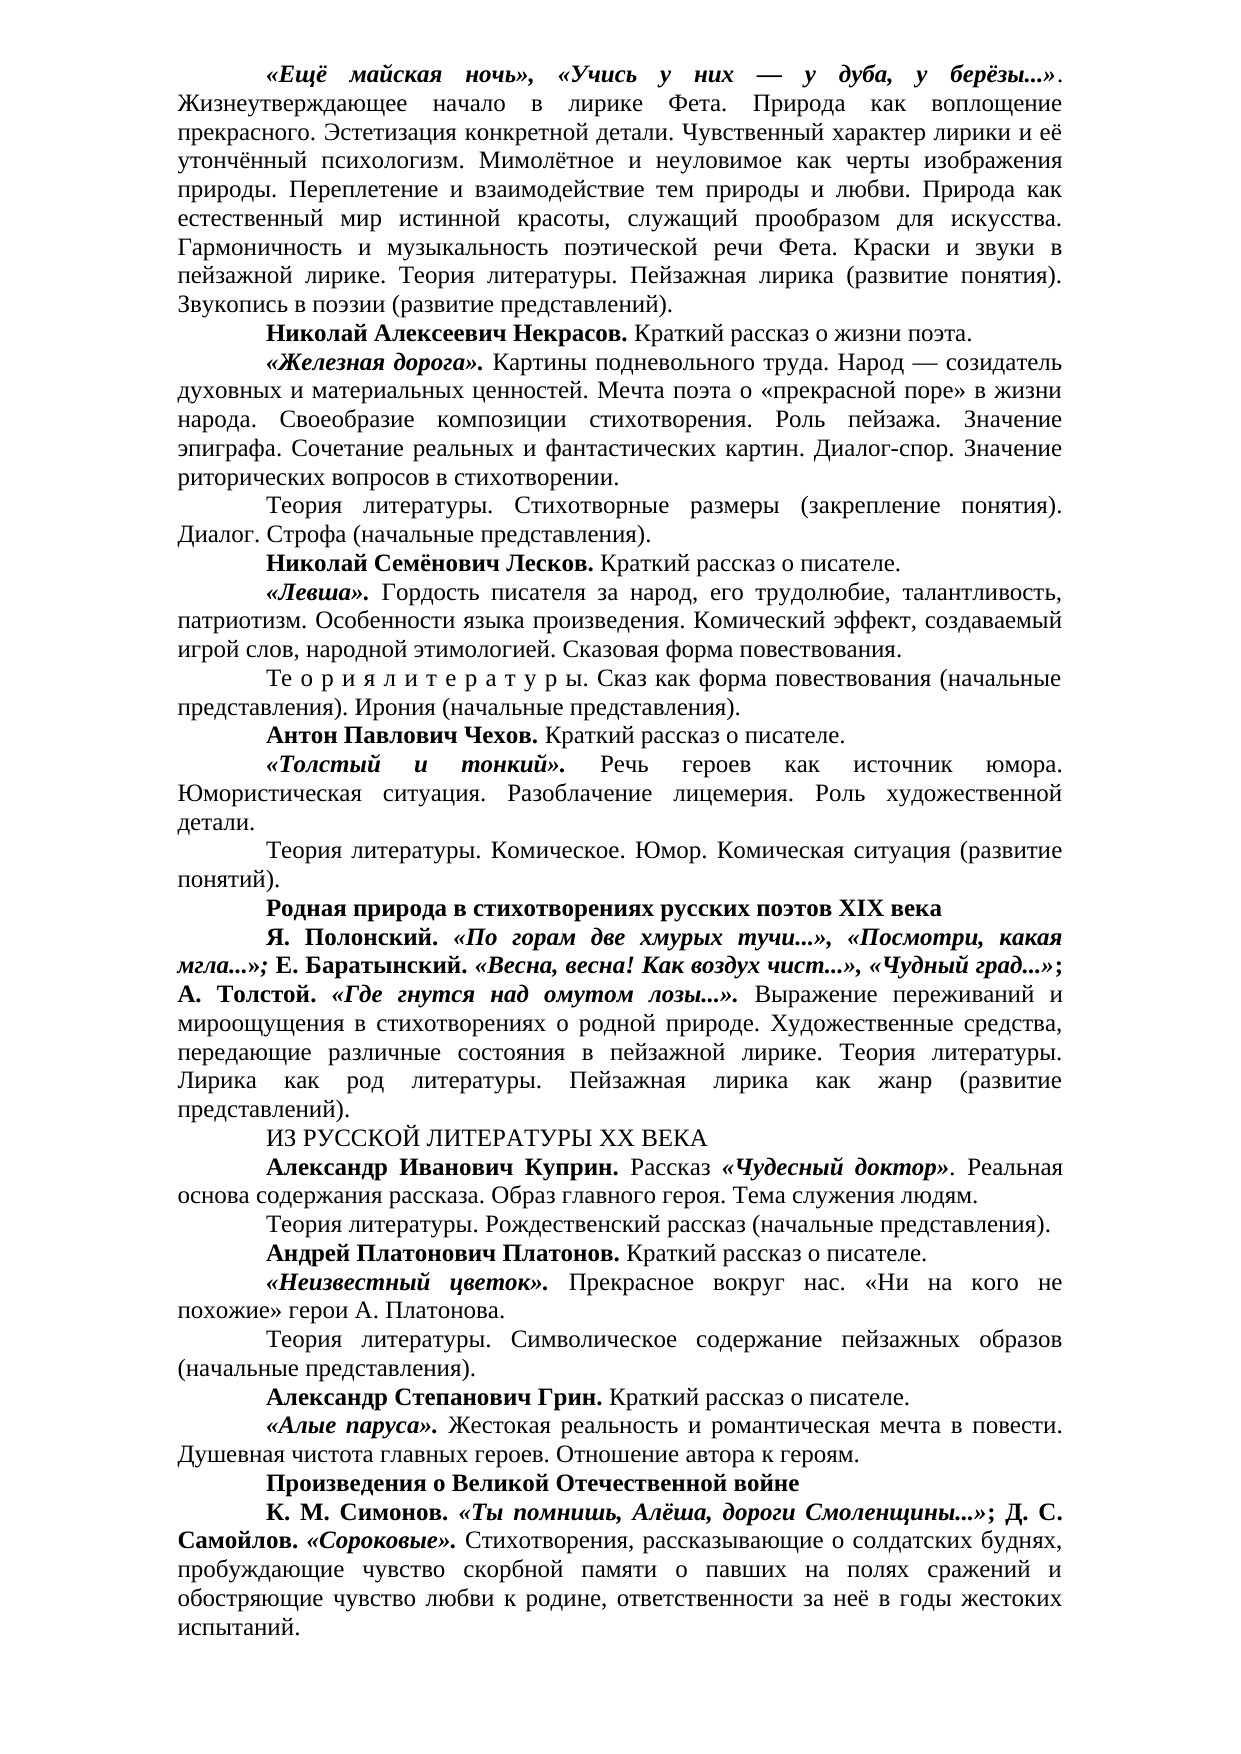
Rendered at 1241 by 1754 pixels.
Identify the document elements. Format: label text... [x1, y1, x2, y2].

text Александр Степанович Грин. Краткий рассказ о писателе. [177, 1382, 1063, 1410]
text Антон Павлович Чехов. Краткий рассказ о писателе. [177, 720, 1063, 749]
text Андрей Платонович Платонов. Краткий рассказ о писателе. [177, 1238, 1063, 1267]
text ИЗ РУССКОЙ ЛИТЕРАТУРЫ XX ВЕКА [177, 1123, 1063, 1152]
text «Левша». Гордость писателя за народ, его трудолюбие, талантливость, патриотизм. Особенности языка произведения. Комический эффект, создаваемый игрой слов, народной этимологией. Сказовая форма повествования. [177, 577, 1063, 663]
text Теория литературы. Стихотворные размеры (закрепление понятия). Диалог. Строфа (начальные представления). [177, 490, 1063, 548]
text Те о р и я л и т е р а т у р ы. Сказ как форма повествования (начальные представления). Ирония (начальные представления). [177, 663, 1063, 720]
text «Ещё майская ночь», «Учись у них — у дуба, у берёзы...». Жизнеутверждающее начало в лирике Фета. Природа как воплощение прекрасного. Эстетизация конкретной детали. Чувственный характер лирики и её утончённый психологизм. Мимолётное и неуловимое как черты изображения природы. Переплетение и взаимодействие тем природы и любви. Природа как естественный мир истинной красоты, служащий прообразом для искусства. Гармоничность и музыкальность поэтической речи Фета. Краски и звуки в пейзажной лирике. Теория литературы. Пейзажная лирика (развитие понятия). Звукопись в поэзии (развитие представлений). [177, 59, 1063, 318]
text Александр Иванович Куприн. Рассказ «Чудесный доктор». Реальная основа содержания рассказа. Образ главного героя. Тема служения людям. [177, 1152, 1063, 1209]
text Произведения о Великой Отечественной войне [177, 1468, 1063, 1497]
text Теория литературы. Символическое содержание пейзажных образов (начальные представления). [177, 1324, 1063, 1382]
text Николай Алексеевич Некрасов. Краткий рассказ о жизни поэта. [177, 318, 1063, 347]
text Я. Полонский. «По горам две хмурых тучи...», «Посмотри, какая мгла...»; Е. Баратынский. «Весна, весна! Как воздух чист...», «Чудный град...»; А. Толстой. «Где гнутся над омутом лозы...». Выражение переживаний и мироощущения в стихотворениях о родной природе. Художественные средства, передающие различные состояния в пейзажной лирике. Теория литературы. Лирика как род литературы. Пейзажная лирика как жанр (развитие представлений). [177, 922, 1063, 1123]
text «Железная дорога». Картины подневольного труда. Народ — созидатель духовных и материальных ценностей. Мечта поэта о «прекрасной поре» в жизни народа. Своеобразие композиции стихотворения. Роль пейзажа. Значение эпиграфа. Сочетание реальных и фантастических картин. Диалог-спор. Значение риторических вопросов в стихотворении. [177, 347, 1063, 490]
text «Неизвестный цветок». Прекрасное вокруг нас. «Ни на кого не похожие» герои А. Платонова. [177, 1267, 1063, 1324]
text «Толстый и тонкий». Речь героев как источник юмора. Юмористическая ситуация. Разоблачение лицемерия. Роль художественной детали. [177, 749, 1063, 835]
text «Алые паруса». Жестокая реальность и романтическая мечта в повести. Душевная чистота главных героев. Отношение автора к героям. [177, 1410, 1063, 1468]
text К. М. Симонов. «Ты помнишь, Алёша, дороги Смоленщины...»; Д. С. Самойлов. «Сороковые». Стихотворения, рассказывающие о солдатских буднях, пробуждающие чувство скорбной памяти о павших на полях сражений и обостряющие чувство любви к родине, ответственности за неё в годы жестоких испытаний. [177, 1497, 1063, 1640]
text Теория литературы. Комическое. Юмор. Комическая ситуация (развитие понятий). [177, 835, 1063, 893]
text Родная природа в стихотворениях русских поэтов XIX века [177, 893, 1063, 922]
text Николай Семёнович Лесков. Краткий рассказ о писателе. [177, 548, 1063, 577]
text Теория литературы. Рождественский рассказ (начальные представления). [177, 1209, 1063, 1238]
